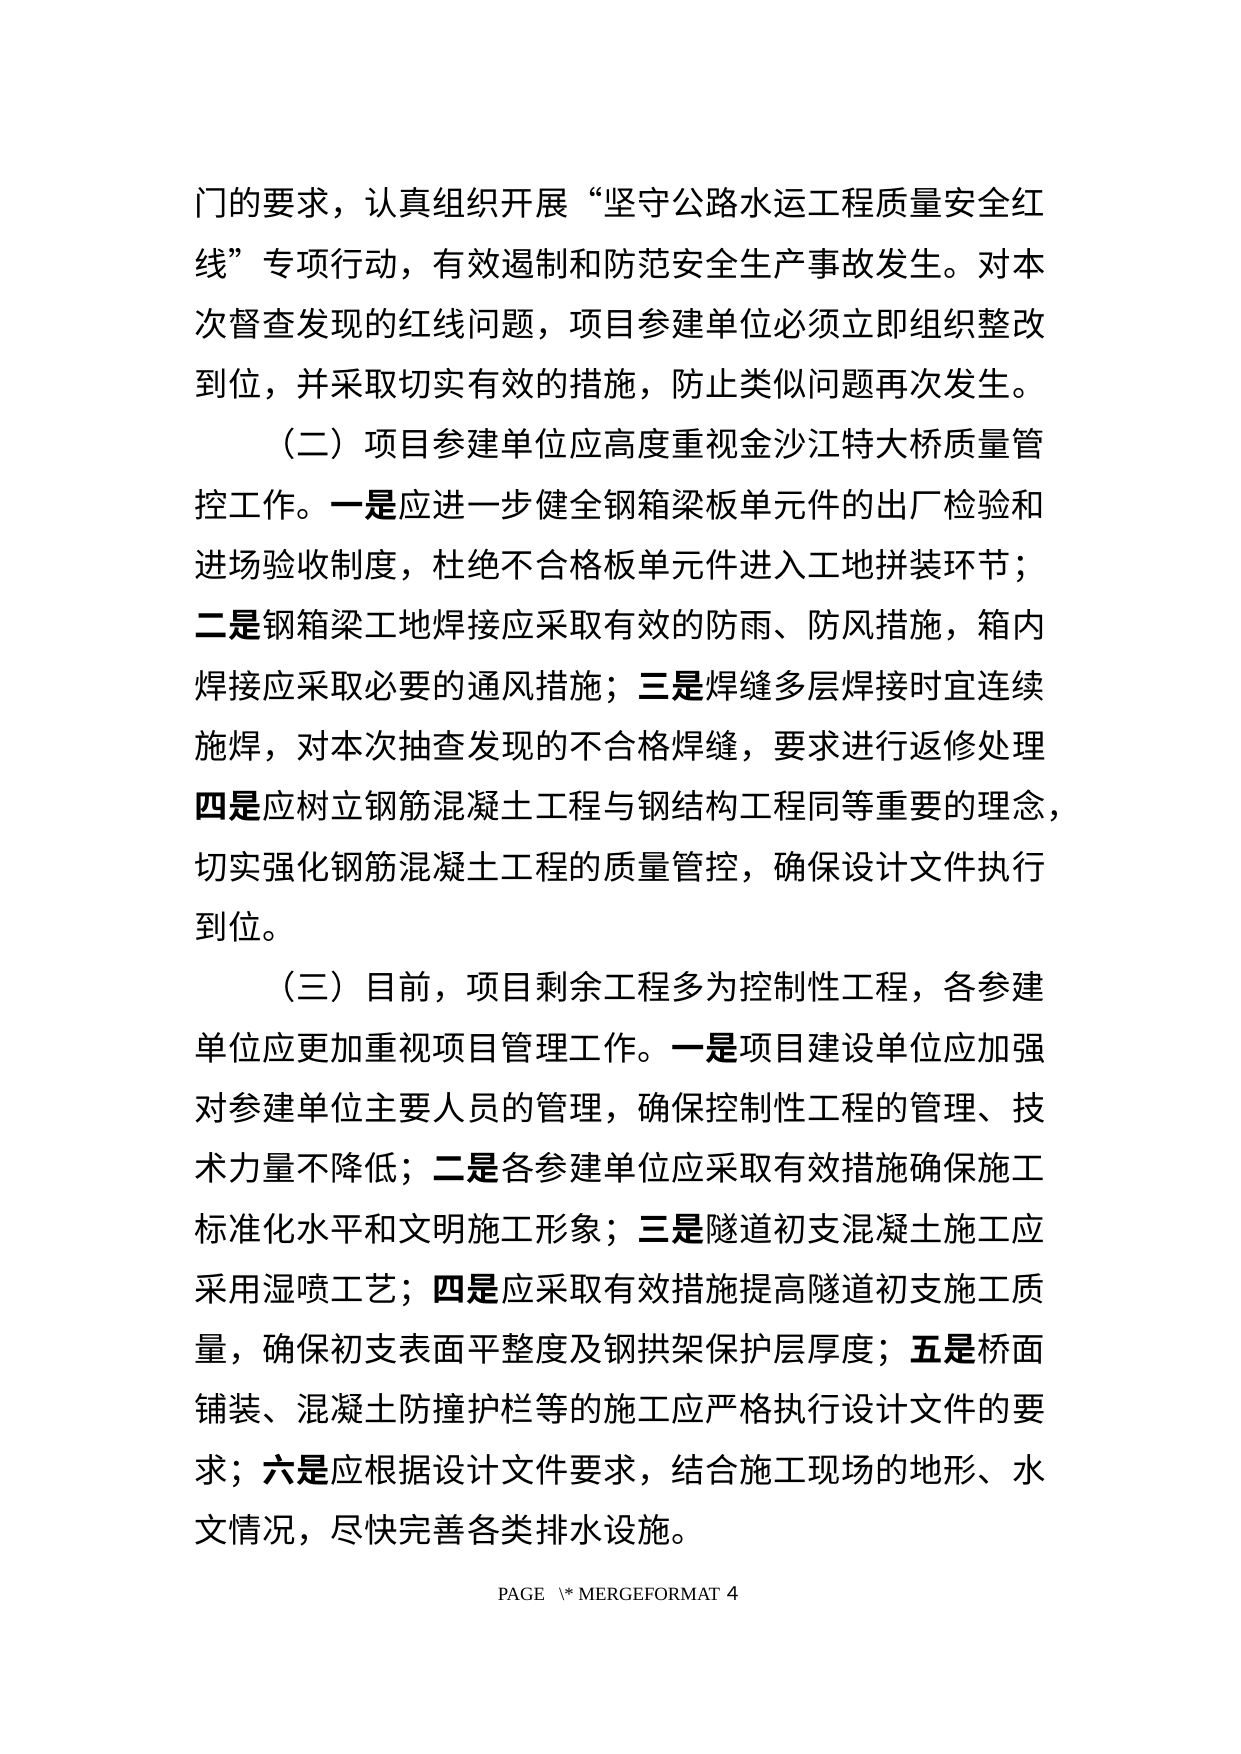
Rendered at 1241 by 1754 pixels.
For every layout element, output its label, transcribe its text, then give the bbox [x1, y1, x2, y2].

text （三）目前，项目剩余工程多为控制性工程，各参建单位应更加重视项目管理工作。一是项目建设单位应加强对参建单位主要人员的管理，确保控制性工程的管理、技术力量不降低；二是各参建单位应采取有效措施确保施工标准化水平和文明施工形象；三是隧道初支混凝土施工应采用湿喷工艺；四是应采取有效措施提高隧道初支施工质量，确保初支表面平整度及钢拱架保护层厚度；五是桥面铺装、混凝土防撞护栏等的施工应严格执行设计文件的要求；六是应根据设计文件要求，结合施工现场的地形、水文情况，尽快完善各类排水设施。 [194, 955, 1046, 1558]
text （二）项目参建单位应高度重视金沙江特大桥质量管控工作。一是应进一步健全钢箱梁板单元件的出厂检验和进场验收制度，杜绝不合格板单元件进入工地拼装环节；二是钢箱梁工地焊接应采取有效的防雨、防风措施，箱内焊接应采取必要的通风措施；三是焊缝多层焊接时宜连续施焊，对本次抽查发现的不合格焊缝，要求进行返修处理；四是应树立钢筋混凝土工程与钢结构工程同等重要的理念，切实强化钢筋混凝土工程的质量管控，确保设计文件执行到位。 [194, 412, 1046, 955]
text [194, 171, 1046, 412]
